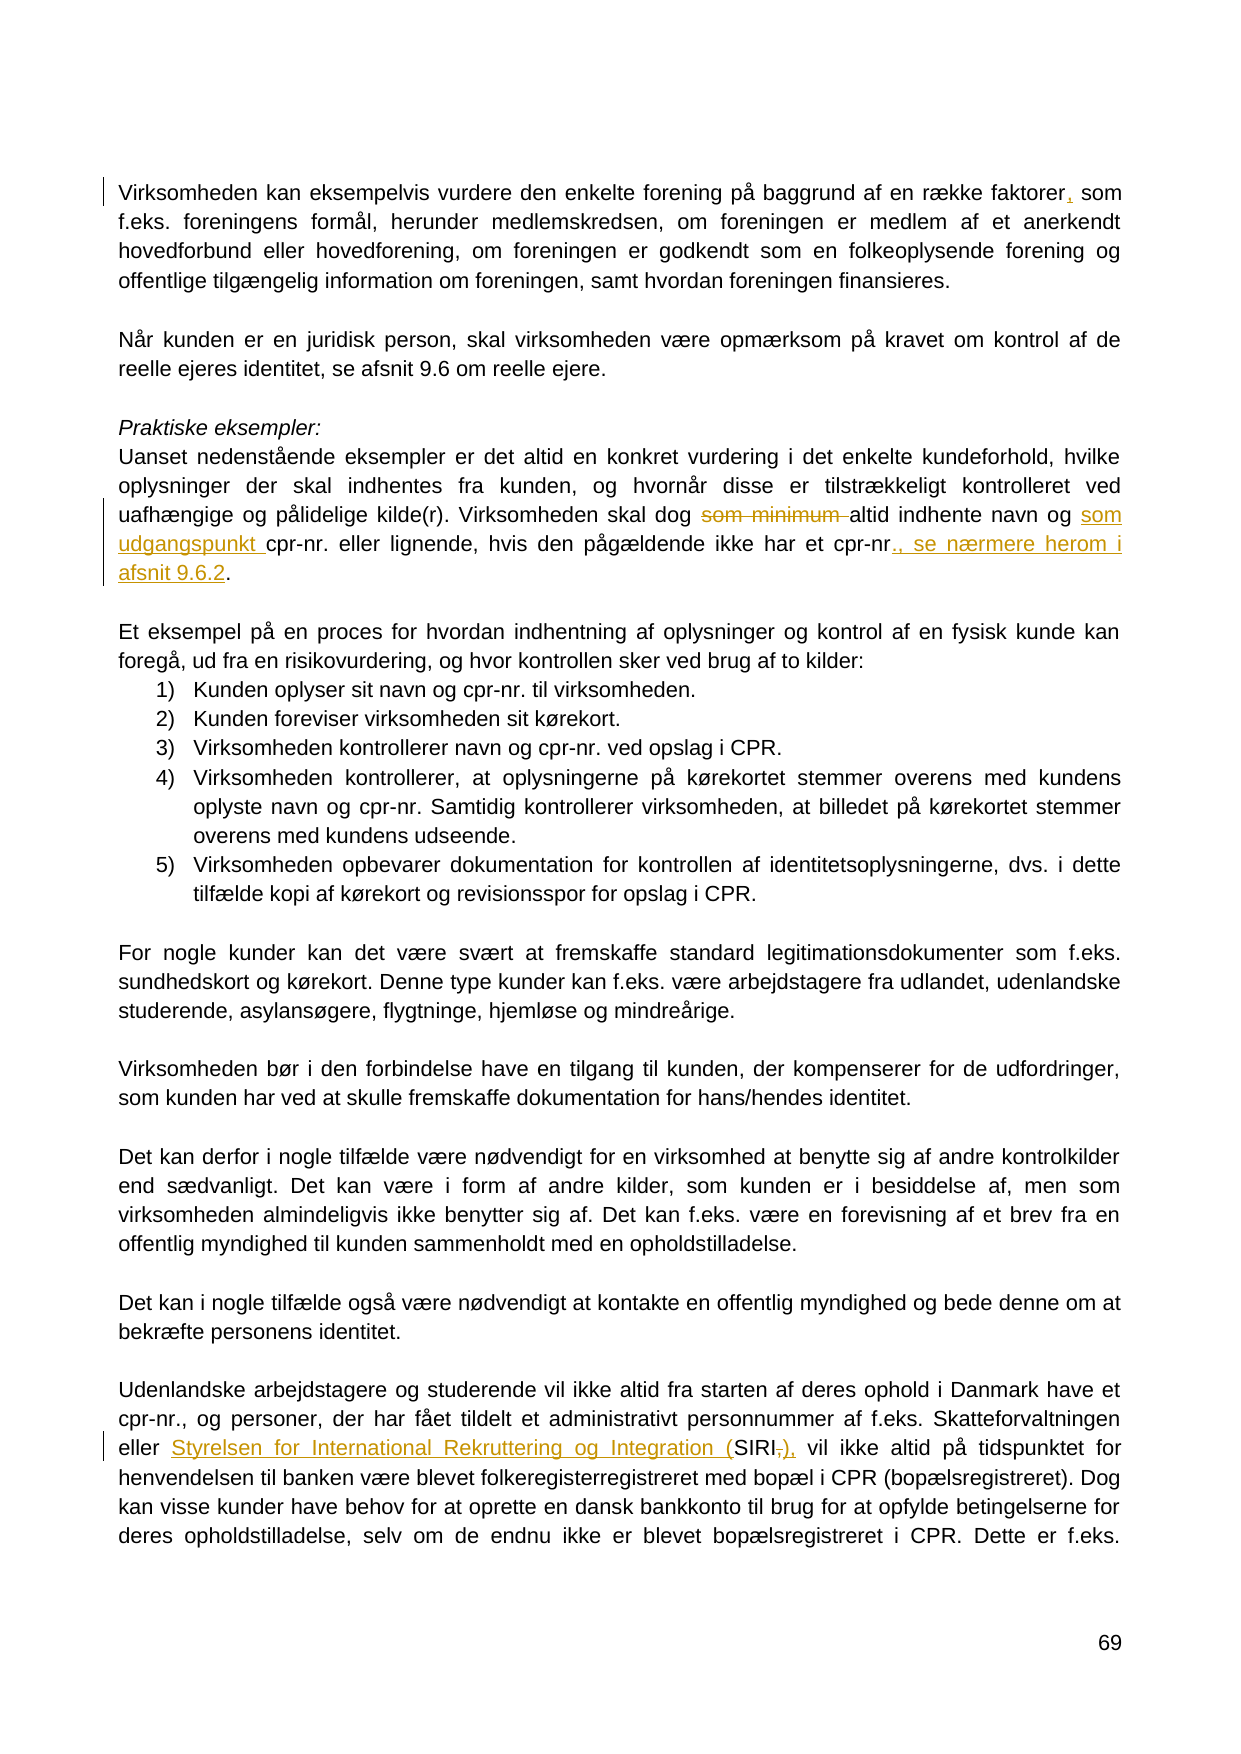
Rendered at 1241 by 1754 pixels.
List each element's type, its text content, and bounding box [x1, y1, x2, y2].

text For nogle kunder kan det være svært at fremskaffe standard legitimationsdokumenter som f.eks. sundhedskort og kørekort. Denne type kunder kan f.eks. være arbejdstagere fra udlandet, udenlandske studerende, asylansøgere, flygtninge, hjemløse og mindreårige. [118, 936, 1122, 1023]
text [118, 1373, 1122, 1548]
list Virksomheden kontrollerer navn og cpr-nr. ved opslag i CPR. [156, 731, 1122, 761]
text Det kan i nogle tilfælde også være nødvendigt at kontakte en offentlig myndighed og bede denne om at bekræfte personens identitet. [118, 1286, 1122, 1344]
list Virksomheden opbevarer dokumentation for kontrollen af identitetsoplysningerne, dvs. i dette tilfælde kopi af kørekort og revisionsspor for opslag i CPR. [156, 848, 1122, 906]
list Kunden foreviser virksomheden sit kørekort. [156, 702, 1122, 731]
text Et eksempel på en proces for hvordan indhentning af oplysninger og kontrol af en fysisk kunde kan foregå, ud fra en risikovurdering, og hvor kontrollen sker ved brug af to kilder: [118, 615, 1122, 673]
text Virksomheden bør i den forbindelse have en tilgang til kunden, der kompenserer for de udfordringer, som kunden har ved at skulle fremskaffe dokumentation for hans/hendes identitet. [118, 1052, 1122, 1111]
list Virksomheden kontrollerer, at oplysningerne på kørekortet stemmer overens med kundens oplyste navn og cpr-nr. Samtidig kontrollerer virksomheden, at billedet på kørekortet stemmer overens med kundens udseende. [156, 761, 1122, 848]
text Uanset nedenstående eksempler er det altid en konkret vurdering i det enkelte kundeforhold, hvilke oplysninger der skal indhentes fra kunden, og hvornår disse er tilstrækkeligt kontrolleret ved uafhængige og pålidelige kilde(r). Virksomheden skal dog altid indhente navn og cpr-nr. eller lignende, hvis den pågældende ikke har et cpr-nr. [118, 440, 1122, 586]
text Når kunden er en juridisk person, skal virksomheden være opmærksom på kravet om kontrol af de reelle ejeres identitet, se afsnit 9.6 om reelle ejere. [118, 323, 1122, 381]
text Det kan derfor i nogle tilfælde være nødvendigt for en virksomhed at benytte sig af andre kontrolkilder end sædvanligt. Det kan være i form af andre kilder, som kunden er i besiddelse af, men som virksomheden almindeligvis ikke benytter sig af. Det kan f.eks. være en forevisning af et brev fra en offentlig myndighed til kunden sammenholdt med en opholdstilladelse. [118, 1140, 1122, 1256]
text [118, 177, 1122, 294]
text Praktiske eksempler: [118, 411, 1122, 440]
list Kunden oplyser sit navn og cpr-nr. til virksomheden. [156, 673, 1122, 702]
